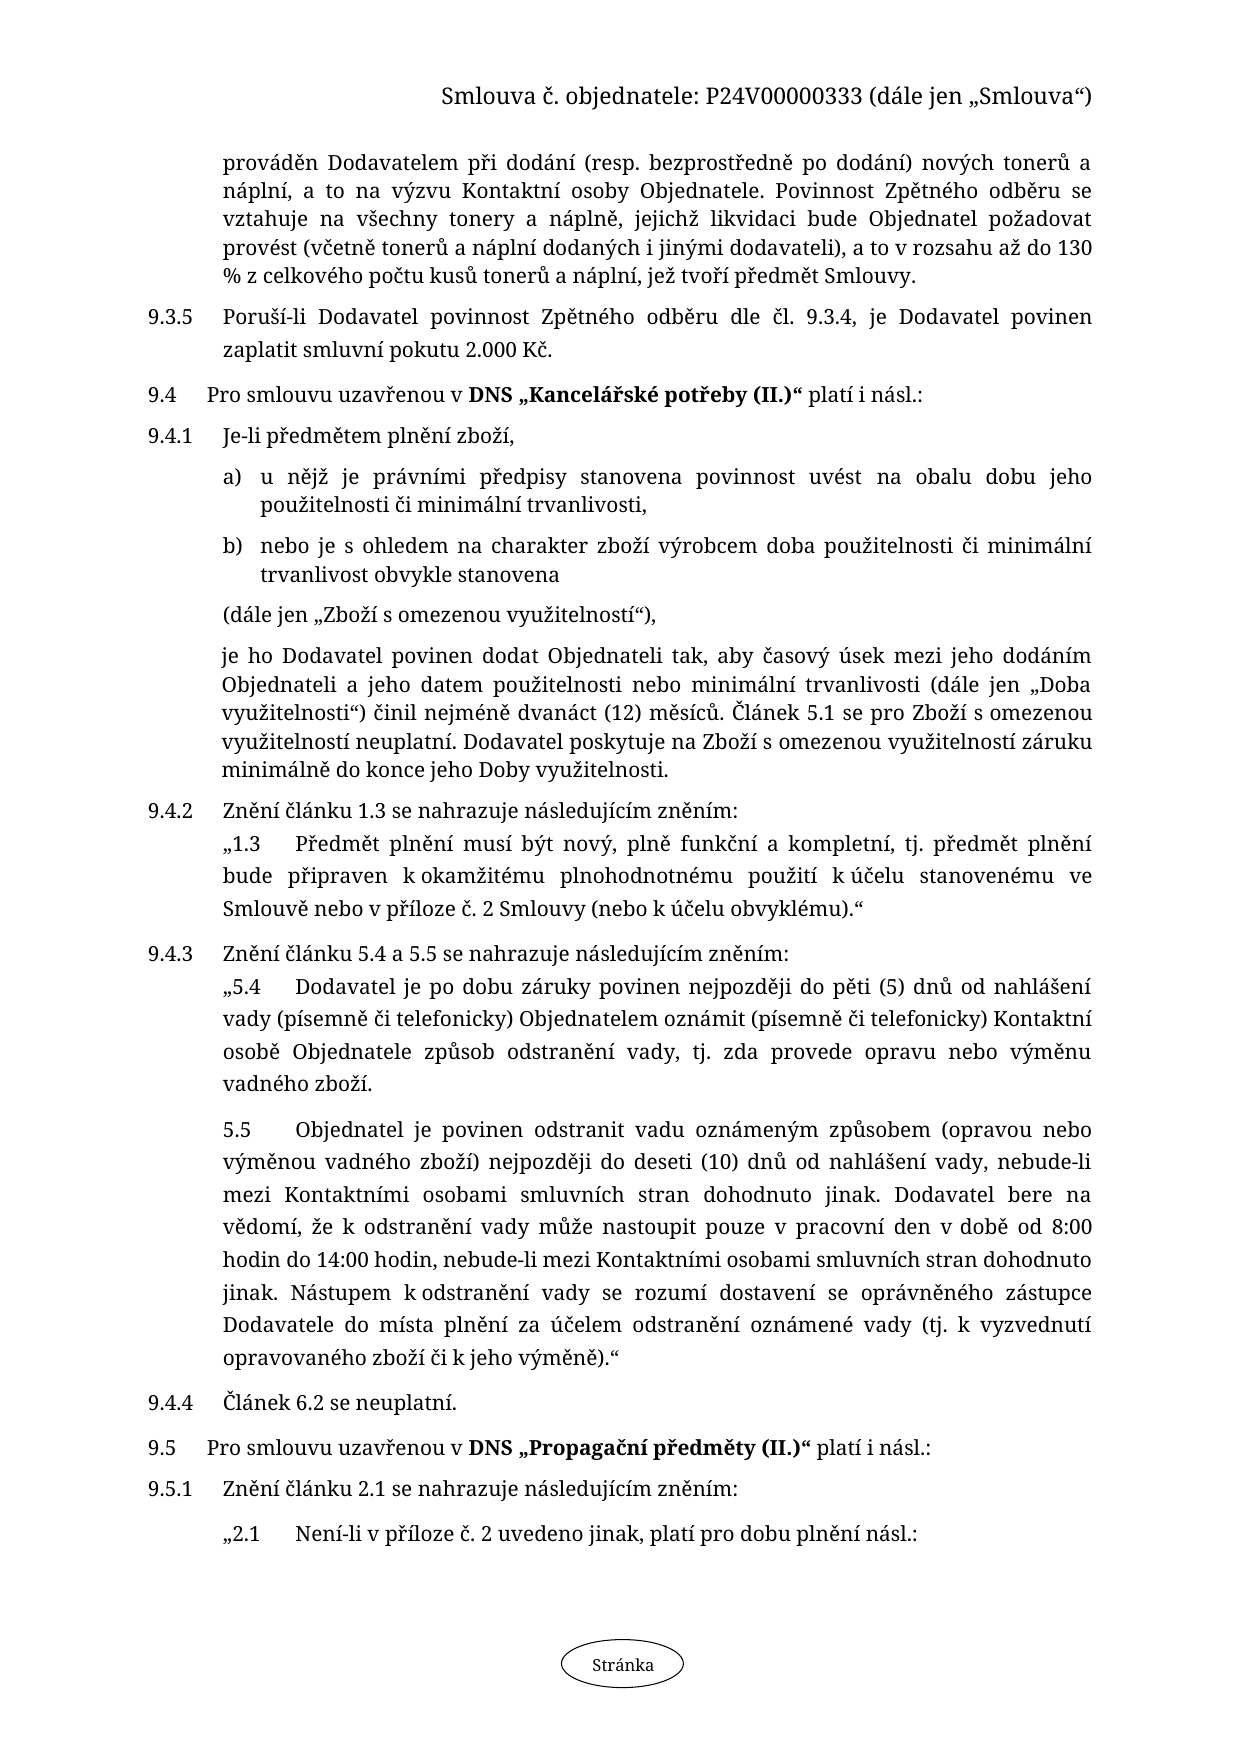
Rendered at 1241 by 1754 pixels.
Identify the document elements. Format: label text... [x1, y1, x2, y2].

list u nějž je právními předpisy stanovena povinnost uvést na obalu dobu jeho použitelnosti či minimální trvanlivosti, [223, 462, 1093, 519]
list „1.3 Předmět plnění musí být nový, plně funkční a kompletní, tj. předmět plnění bude připraven k okamžitému plnohodnotnému použití k účelu stanovenému ve Smlouvě nebo v příloze č. 2 Smlouvy (nebo k účelu obvyklému).“ [223, 829, 1093, 922]
list Článek 6.2 se neuplatní. [148, 1388, 1093, 1416]
list Poruší-li Dodavatel povinnost Zpětného odběru dle čl. 9.3.4, je Dodavatel povinen zaplatit smluvní pokutu 2.000 Kč. [148, 302, 1093, 363]
list Znění článku 1.3 se nahrazuje následujícím zněním: [148, 796, 1093, 825]
list „2.1 Není-li v příloze č. 2 uvedeno jinak, platí pro dobu plnění násl.: [223, 1519, 1093, 1548]
text (dále jen „Zboží s omezenou využitelností“), [223, 601, 1093, 629]
list Pro smlouvu uzavřenou v DNS „Propagační předměty (II.)“ platí i násl.: [148, 1433, 1093, 1462]
list nebo je s ohledem na charakter zboží výrobcem doba použitelnosti či minimální trvanlivost obvykle stanovena [223, 531, 1093, 588]
list 5.5 Objednatel je povinen odstranit vadu oznámeným způsobem (opravou nebo výměnou vadného zboží) nejpozději do deseti (10) dnů od nahlášení vady, nebude-li mezi Kontaktními osobami smluvních stran dohodnuto jinak. Dodavatel bere na vědomí, že k odstranění vady může nastoupit pouze v pracovní den v době od 8:00 hodin do 14:00 hodin, nebude-li mezi Kontaktními osobami smluvních stran dohodnuto jinak. Nástupem k odstranění vady se rozumí dostavení se oprávněného zástupce Dodavatele do místa plnění za účelem odstranění oznámené vady (tj. k vyzvednutí opravovaného zboží či k jeho výměně).“ [223, 1115, 1093, 1371]
list Znění článku 5.4 a 5.5 se nahrazuje následujícím zněním: [148, 939, 1093, 968]
list Pro smlouvu uzavřenou v DNS „Kancelářské potřeby (II.)“ platí i násl.: [148, 380, 1093, 408]
list Znění článku 2.1 se nahrazuje následujícím zněním: [148, 1474, 1093, 1502]
list Je-li předmětem plnění zboží, [148, 421, 1093, 449]
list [148, 148, 1093, 290]
text je ho Dodavatel povinen dodat Objednateli tak, aby časový úsek mezi jeho dodáním Objednateli a jeho datem použitelnosti nebo minimální trvanlivosti (dále jen „Doba využitelnosti“) činil nejméně dvanáct (12) měsíců. Článek 5.1 se pro Zboží s omezenou využitelností neuplatní. Dodavatel poskytuje na Zboží s omezenou využitelností záruku minimálně do konce jeho Doby využitelnosti. [221, 642, 1093, 784]
list „5.4 Dodavatel je po dobu záruky povinen nejpozději do pěti (5) dnů od nahlášení vady (písemně či telefonicky) Objednatelem oznámit (písemně či telefonicky) Kontaktní osobě Objednatele způsob odstranění vady, tj. zda provede opravu nebo výměnu vadného zboží. [223, 972, 1093, 1098]
